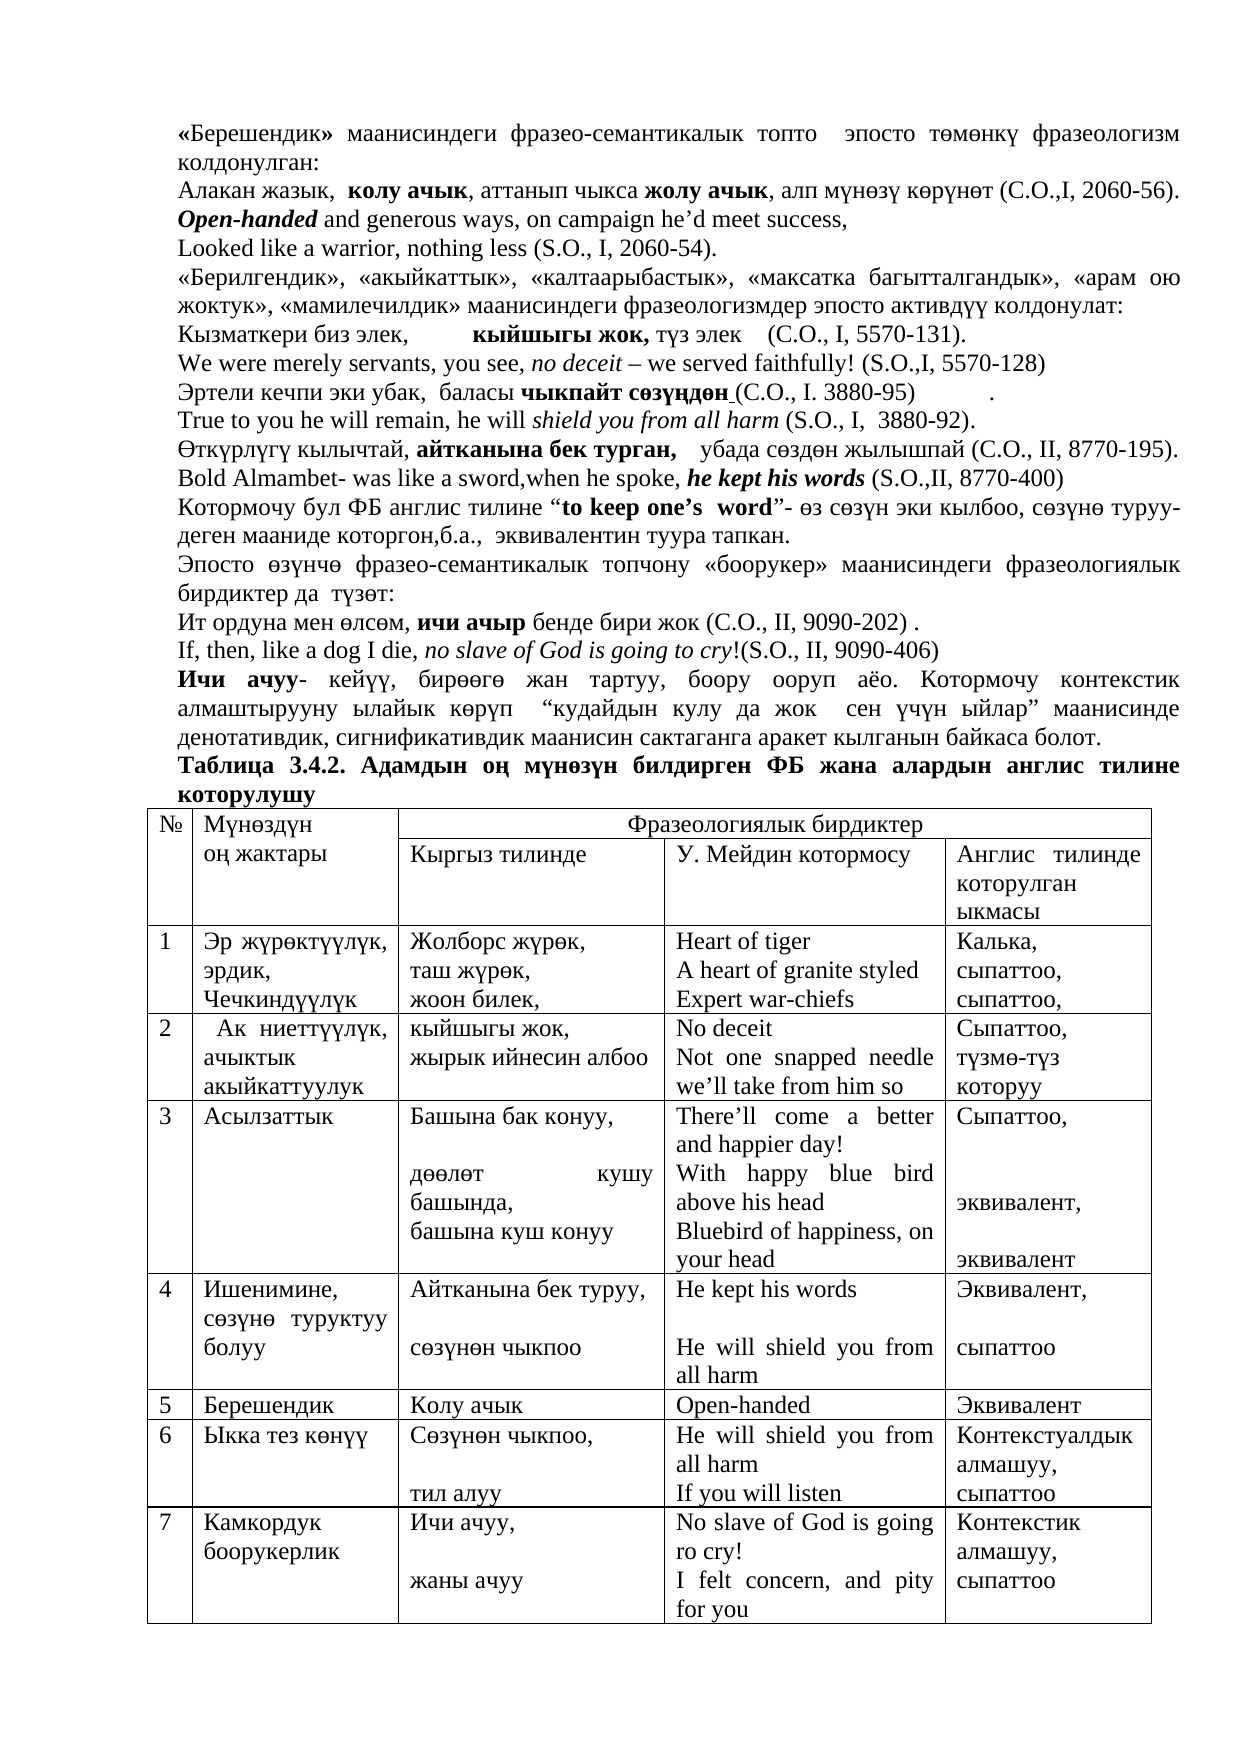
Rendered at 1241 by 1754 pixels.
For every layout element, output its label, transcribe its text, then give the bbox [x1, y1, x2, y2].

table_cell Калька, cыпаттоо, cыпаттоо, [946, 926, 1151, 1012]
table_cell Англис тилинде которулган ыкмасы [946, 839, 1151, 925]
table_cell 5 [148, 1390, 192, 1419]
table_cell Эквивалент, сыпаттоо [946, 1274, 1151, 1389]
text Looked like a warrior, nothing less (S.О., I, 2060-54). [177, 233, 1181, 262]
table_cell 7 [148, 1508, 192, 1622]
text Эпосто өзүнчө фразео-семантикалык топчону «боорукер» маанисиндеги фразеологиялык бирдиктер да түзөт: [177, 549, 1181, 607]
text Котормочу бул ФБ англис тилине “to keep one’s word”- өз cөзүн эки кылбоо, сөзүнө туруу-деген мааниде которгон,б.а., эквивалентин туура тапкан. [177, 492, 1181, 549]
text True to you he will remain, he will shield you from all harm (S.O., I, 3880-92). [177, 406, 1181, 434]
table_cell Сыпаттоо, эквивалент, эквивалент [946, 1101, 1151, 1273]
text Кызматкери биз элек, кыйшыгы жок, түз элек (С.О., I, 5570-131). [177, 319, 1181, 348]
table_cell Open-handed [665, 1390, 945, 1419]
table_cell Камкордук боорукерлик [193, 1508, 398, 1622]
table_cell Башына бак конуу, дөөлөт кушу башында, башына куш конуу [399, 1101, 664, 1273]
table_cell Жолборс жүрөк, таш жүрөк, жоон билек, [399, 926, 664, 1012]
table_header № [148, 809, 192, 925]
table_cell Эквивалент [946, 1390, 1151, 1419]
table_cell No deceit Not one snapped needle we’ll take from him so [665, 1014, 945, 1100]
table_cell 4 [148, 1274, 192, 1389]
table_cell У. Мейдин котормосу [665, 839, 945, 925]
table_cell Сыпаттоо, түзмө-түз которуу [946, 1014, 1151, 1100]
text Bold Almambet- was like a sword,when he spoke, he kept his words (S.O.,II, 8770-400) [177, 463, 1181, 492]
table_cell Ичи ачуу, жаны ачуу [399, 1508, 664, 1622]
table_cell 6 [148, 1420, 192, 1506]
text «Берешендик» маанисиндеги фразео-семантикалык топто эпосто төмөнкү фразеологизм колдонулган: [177, 118, 1181, 176]
table_cell Ак ниеттүүлүк, ачыктык акыйкаттуулук [193, 1014, 398, 1100]
table_cell Сөзүнөн чыкпоо, тил алуу [399, 1420, 664, 1506]
text We were merely servants, you see, no deceit – we served faithfully! (S.O.,I, 5570-128) [177, 348, 1181, 377]
table_cell Ишенимине, сөзүнө туруктуу болуу [193, 1274, 398, 1389]
table_cell Айтканына бек туруу, сөзүнөн чыкпоо [399, 1274, 664, 1389]
text Өткүрлүгү кылычтай, айтканына бек турган, убада сөздөн жылышпай (С.О., II, 8770-195). [177, 434, 1181, 463]
table_cell Эр жүрөктүүлүк, эрдик, Чечкиндүүлүк [193, 926, 398, 1012]
table_cell Контекстуалдык алмашуу, сыпаттоо [946, 1420, 1151, 1506]
table_cell Heart of tiger A heart of granite styled Expert war-chiefs [665, 926, 945, 1012]
table_cell Асылзаттык [193, 1101, 398, 1273]
table_cell No slave of God is going ro cry! I felt concern, and pity for you [665, 1508, 945, 1622]
table_cell Контекстик алмашуу, сыпаттоо [946, 1508, 1151, 1622]
text Алакан жазык, колу ачык, аттанып чыкса жолу ачык, алп мүнөзү көрүнөт (С.О.,I, 2060-56). [177, 176, 1181, 204]
table_cell There’ll come a better and happier day! With happy blue bird above his head Bluebird of happiness, on your head [665, 1101, 945, 1273]
text «Берилгендик», «акыйкаттык», «калтаарыбастык», «максатка багытталгандык», «арам ою жоктук», «мамилечилдик» маанисиндеги фразеологизмдер эпосто активдүү колдонулат: [177, 262, 1181, 319]
table_cell кыйшыгы жок, жырык ийнесин албоо [399, 1014, 664, 1100]
table_header Мүнөздүн оң жактары [193, 809, 398, 925]
text Open-handed and generous ways, оn campaign he’d meet success, [177, 204, 1181, 233]
text Ит ордуна мен өлсөм, ичи ачыр бенде бири жок (С.О., II, 9090-202) . [177, 607, 1181, 636]
table_cell Берешендик [193, 1390, 398, 1419]
table_cell 3 [148, 1101, 192, 1273]
text Таблица 3.4.2. Адамдын оң мүнөзүн билдирген ФБ жана алардын англис тилине которулушу [177, 751, 1181, 808]
table_header Фразеологиялык бирдиктер [399, 809, 1151, 838]
table_cell 2 [148, 1014, 192, 1100]
text If, then, like a dog I die, no slave of God is going to cry!(S.O., II, 9090-406) [177, 636, 1181, 664]
table_cell Колу ачык [399, 1390, 664, 1419]
table_cell Ыкка тез көнүү [193, 1420, 398, 1506]
table_cell Кыргыз тилинде [399, 839, 664, 925]
text Ичи ачуу- кейүү, бирөөгө жан тартуу, боору ооруп аёо. Котормочу контекстик алмаштырууну ылайык көрүп “кудайдын кулу да жок сен үчүн ыйлар” маанисинде денотативдик, сигнификативдик маанисин сактаганга аракет кылганын байкаса болот. [177, 664, 1181, 751]
table_cell 1 [148, 926, 192, 1012]
table_cell He will shield you from all harm If you will listen [665, 1420, 945, 1506]
table_cell He kept his words He will shield you from all harm [665, 1274, 945, 1389]
text Эртели кечпи эки убак, баласы чыкпайт сөзүңдөн (С.О., I. 3880-95) . [177, 377, 1181, 406]
